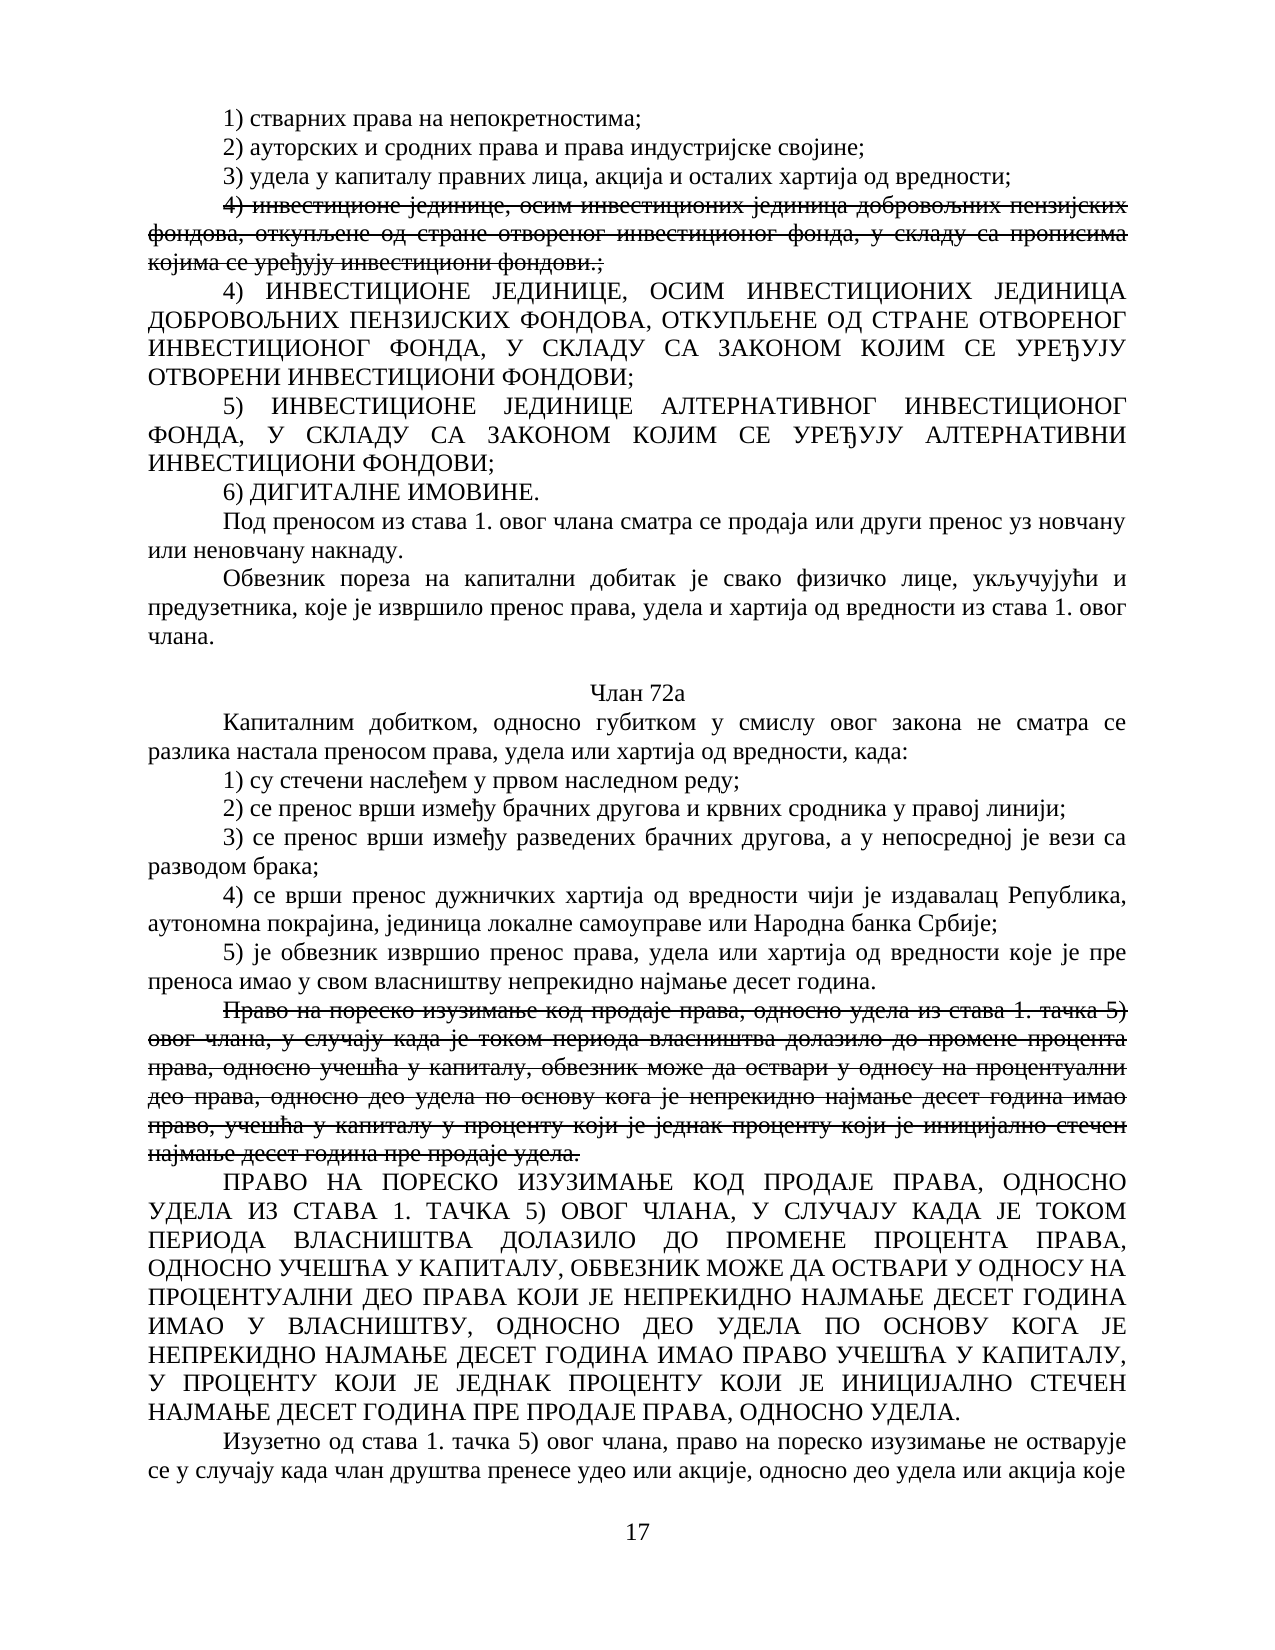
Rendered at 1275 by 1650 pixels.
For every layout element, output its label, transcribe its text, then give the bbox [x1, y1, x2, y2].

text Обвезник пореза на капитални добитак је свако физичко лице, укључујући и предузетника, које је извршило пренос права, удела и хартија од вредности из става 1. овог члана. [148, 563, 1127, 650]
text Под преносом из става 1. овог члана сматра се продаја или други пренос уз новчану или неновчану накнаду. [148, 506, 1127, 563]
text 4) се врши пренос дужничких хартија од вредности чији је издавалац Република, аутономна покрајина, јединица локалне самоуправе или Народна банка Србије; [148, 880, 1127, 937]
text 1) стварних права на непокретностима; [148, 103, 1127, 132]
text ПРАВО НА ПОРЕСКО ИЗУЗИМАЊЕ КОД ПРОДАЈЕ ПРАВА, ОДНОСНО УДЕЛА ИЗ СТАВА 1. ТАЧКА 5) ОВОГ ЧЛАНА, У СЛУЧАЈУ КАДА ЈЕ ТОКОМ ПЕРИОДА ВЛАСНИШТВА ДОЛАЗИЛО ДО ПРОМЕНЕ ПРОЦЕНТА ПРАВА, ОДНОСНО УЧЕШЋА У КАПИТАЛУ, ОБВЕЗНИК МОЖЕ ДА ОСТВАРИ У ОДНОСУ НА ПРОЦЕНТУАЛНИ ДЕО ПРАВА КОЈИ ЈЕ НЕПРЕКИДНО НАЈМАЊЕ ДЕСЕТ ГОДИНА ИМАО У ВЛАСНИШТВУ, ОДНОСНО ДЕО УДЕЛА ПО ОСНОВУ КОГА ЈЕ НЕПРЕКИДНО НАЈМАЊЕ ДЕСЕТ ГОДИНА ИМАО ПРАВО УЧЕШЋА У КАПИТАЛУ, У ПРОЦЕНТУ КОЈИ ЈЕ ЈЕДНАК ПРОЦЕНТУ КОЈИ ЈЕ ИНИЦИЈАЛНО СТЕЧЕН НАЈМАЊЕ ДЕСЕТ ГОДИНА ПРЕ ПРОДАЈЕ ПРАВА, ОДНОСНО УДЕЛА. [148, 1167, 1127, 1426]
text 4) ИНВЕСТИЦИОНЕ ЈЕДИНИЦЕ, ОСИМ ИНВЕСТИЦИОНИХ ЈЕДИНИЦА ДОБРОВОЉНИХ ПЕНЗИЈСКИХ ФОНДОВА, ОТКУПЉЕНЕ ОД СТРАНЕ ОТВОРЕНОГ ИНВЕСТИЦИОНОГ ФОНДА, У СКЛАДУ СА ЗАКОНОМ КОЈИМ СЕ УРЕЂУЈУ ОТВОРЕНИ ИНВЕСТИЦИОНИ ФОНДОВИ; [148, 276, 1127, 391]
text 4) инвестиционе јединице, осим инвестиционих јединица добровољних пензијских фондова, откупљене од стране отвореног инвестиционог фонда, у складу са прописима којима се уређују инвестициони фондови.; [148, 236, 1127, 276]
text 4) инвестиционе јединице, осим инвестиционих јединица добровољних пензијских фондова, откупљене од стране отвореног инвестиционог фонда, у складу са прописима којима се уређују инвестициони фондови.; [148, 190, 1127, 234]
text Право на пореско изузимање код продаје права, односно удела из става 1. тачка 5) овог члана, у случају када је током периода власништва долазило до промене процента права, односно учешћа у капиталу, обвезник може да оствари у односу на процентуални део права, односно део удела по основу кога је непрекидно најмање десет година имао право, учешћа у капиталу у проценту који је једнак проценту који је иницијално стечен најмање десет година пре продаје удела. [148, 1127, 1127, 1167]
text Право на пореско изузимање код продаје права, односно удела из става 1. тачка 5) овог члана, у случају када је током периода власништва долазило до промене процента права, односно учешћа у капиталу, обвезник може да оствари у односу на процентуални део права, односно део удела по основу кога је непрекидно најмање десет година имао право, учешћа у капиталу у проценту који је једнак проценту који је иницијално стечен најмање десет година пре продаје удела. [148, 995, 1127, 1039]
text 2) се пренос врши између брачних другова и крвних сродника у правој линији; [148, 793, 1127, 822]
text 5) је обвезник извршио пренос права, удела или хартија од вредности које је пре преноса имао у свом власништву непрекидно најмање десет годинa. [148, 937, 1127, 995]
text 5) ИНВЕСТИЦИОНЕ ЈЕДИНИЦЕ АЛТЕРНАТИВНОГ ИНВЕСТИЦИОНОГ ФОНДА, У СКЛАДУ СА ЗАКОНОМ КОЈИМ СЕ УРЕЂУЈУ АЛТЕРНАТИВНИ ИНВЕСТИЦИОНИ ФОНДОВИ; [148, 391, 1127, 477]
text 3) се пренос врши између разведених брачних другова, а у непосредној је вези са разводом брака; [148, 822, 1127, 880]
text Члан 72а [148, 678, 1127, 707]
text Капиталним добитком, односно губитком у смислу овог закона не сматра се разлика настала преносом права, удела или хартија од вредности, када: [148, 707, 1127, 765]
text 6) ДИГИТАЛНЕ ИМОВИНЕ. [148, 477, 1127, 506]
text 1) су стечени наслеђем у првом наследном реду; [148, 765, 1127, 793]
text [148, 1426, 1127, 1483]
text 3) удела у капиталу правних лица, акција и осталих хартија од вредности; [148, 161, 1127, 190]
text 2) ауторских и сродних права и права индустријске својине; [148, 132, 1127, 161]
